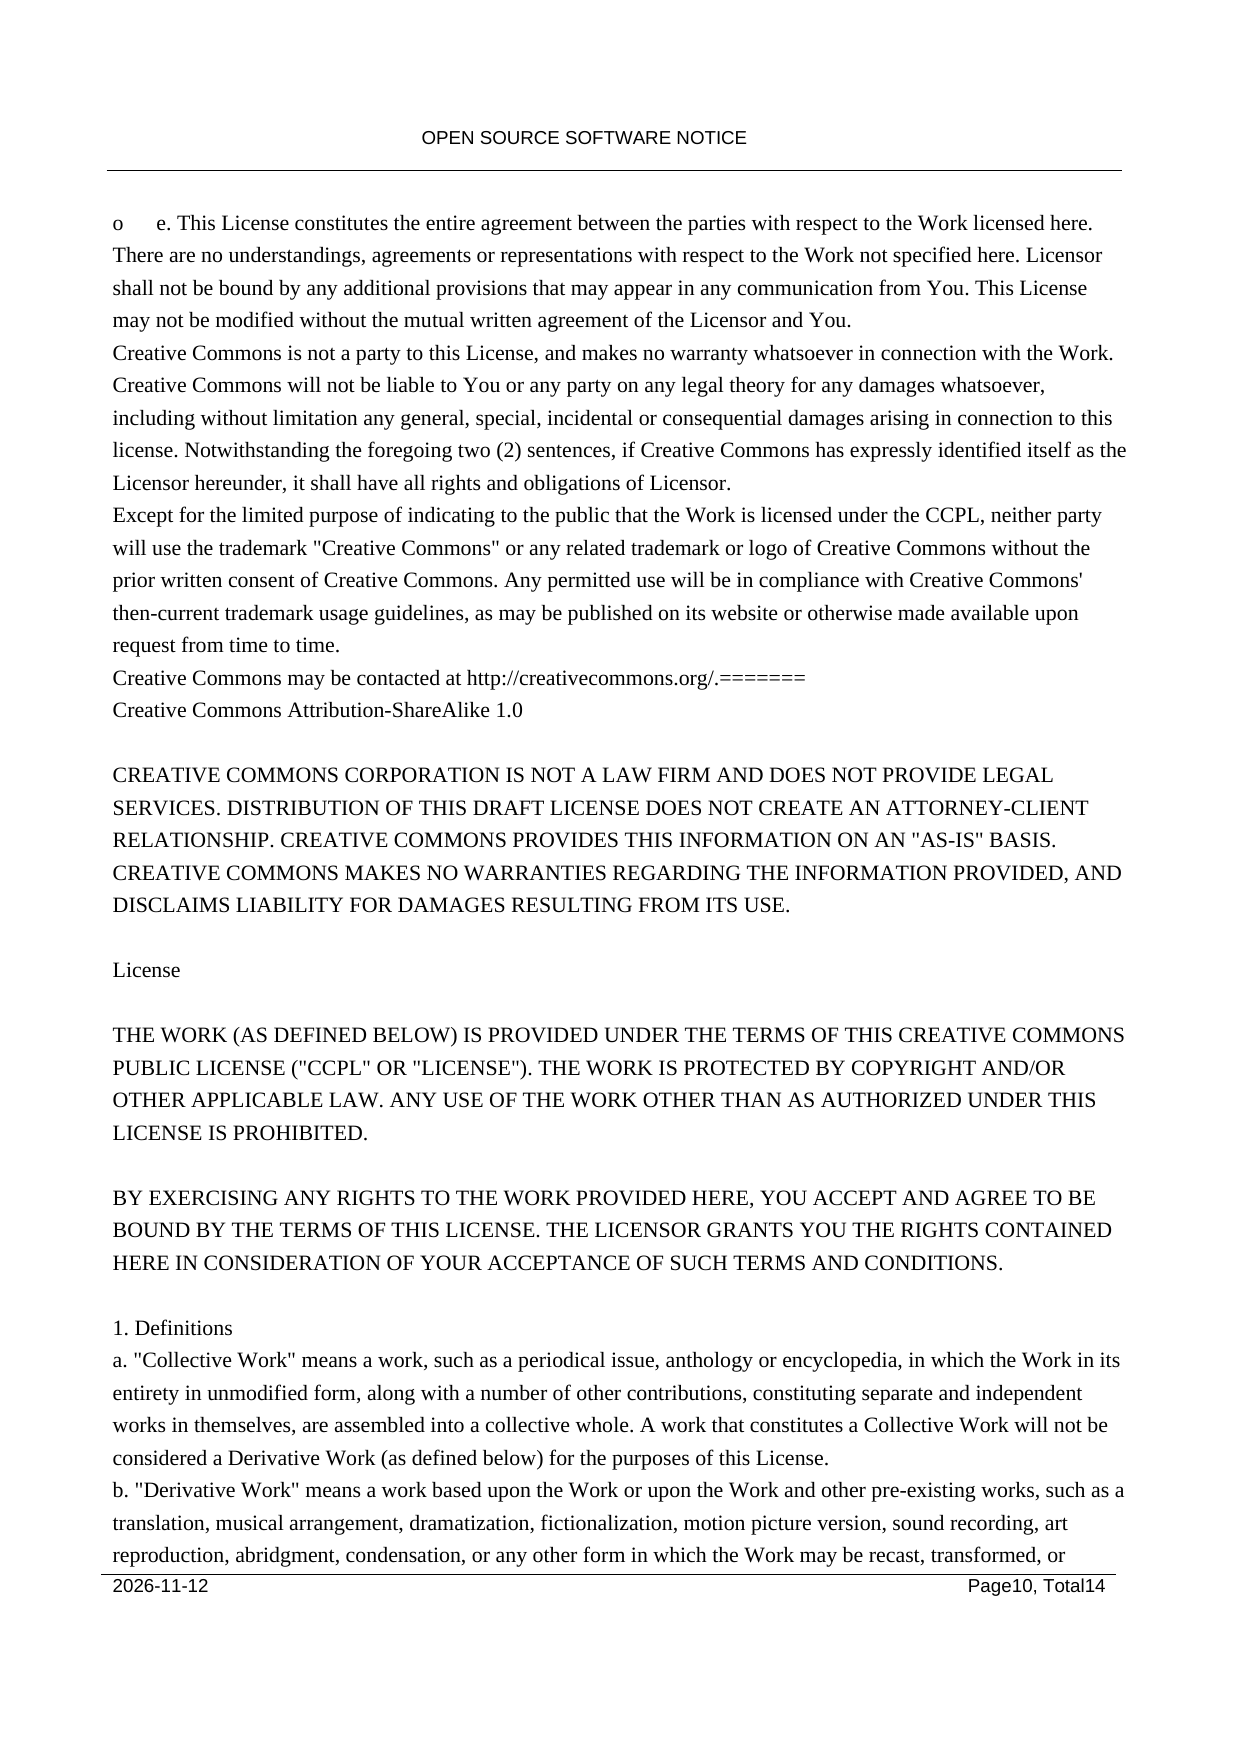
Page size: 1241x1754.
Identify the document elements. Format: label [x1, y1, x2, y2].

text [112, 206, 1128, 1571]
